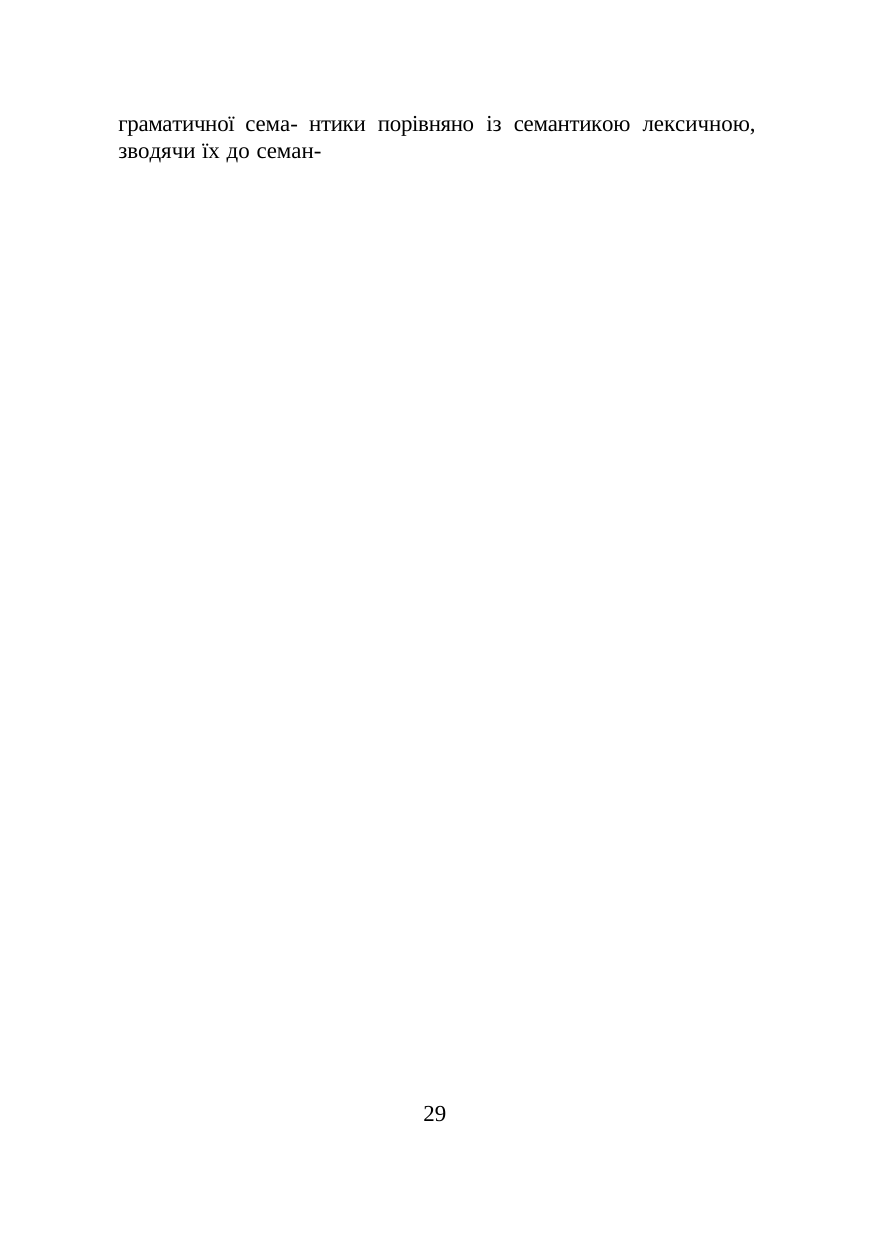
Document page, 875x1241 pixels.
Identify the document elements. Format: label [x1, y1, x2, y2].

text [118, 110, 756, 163]
